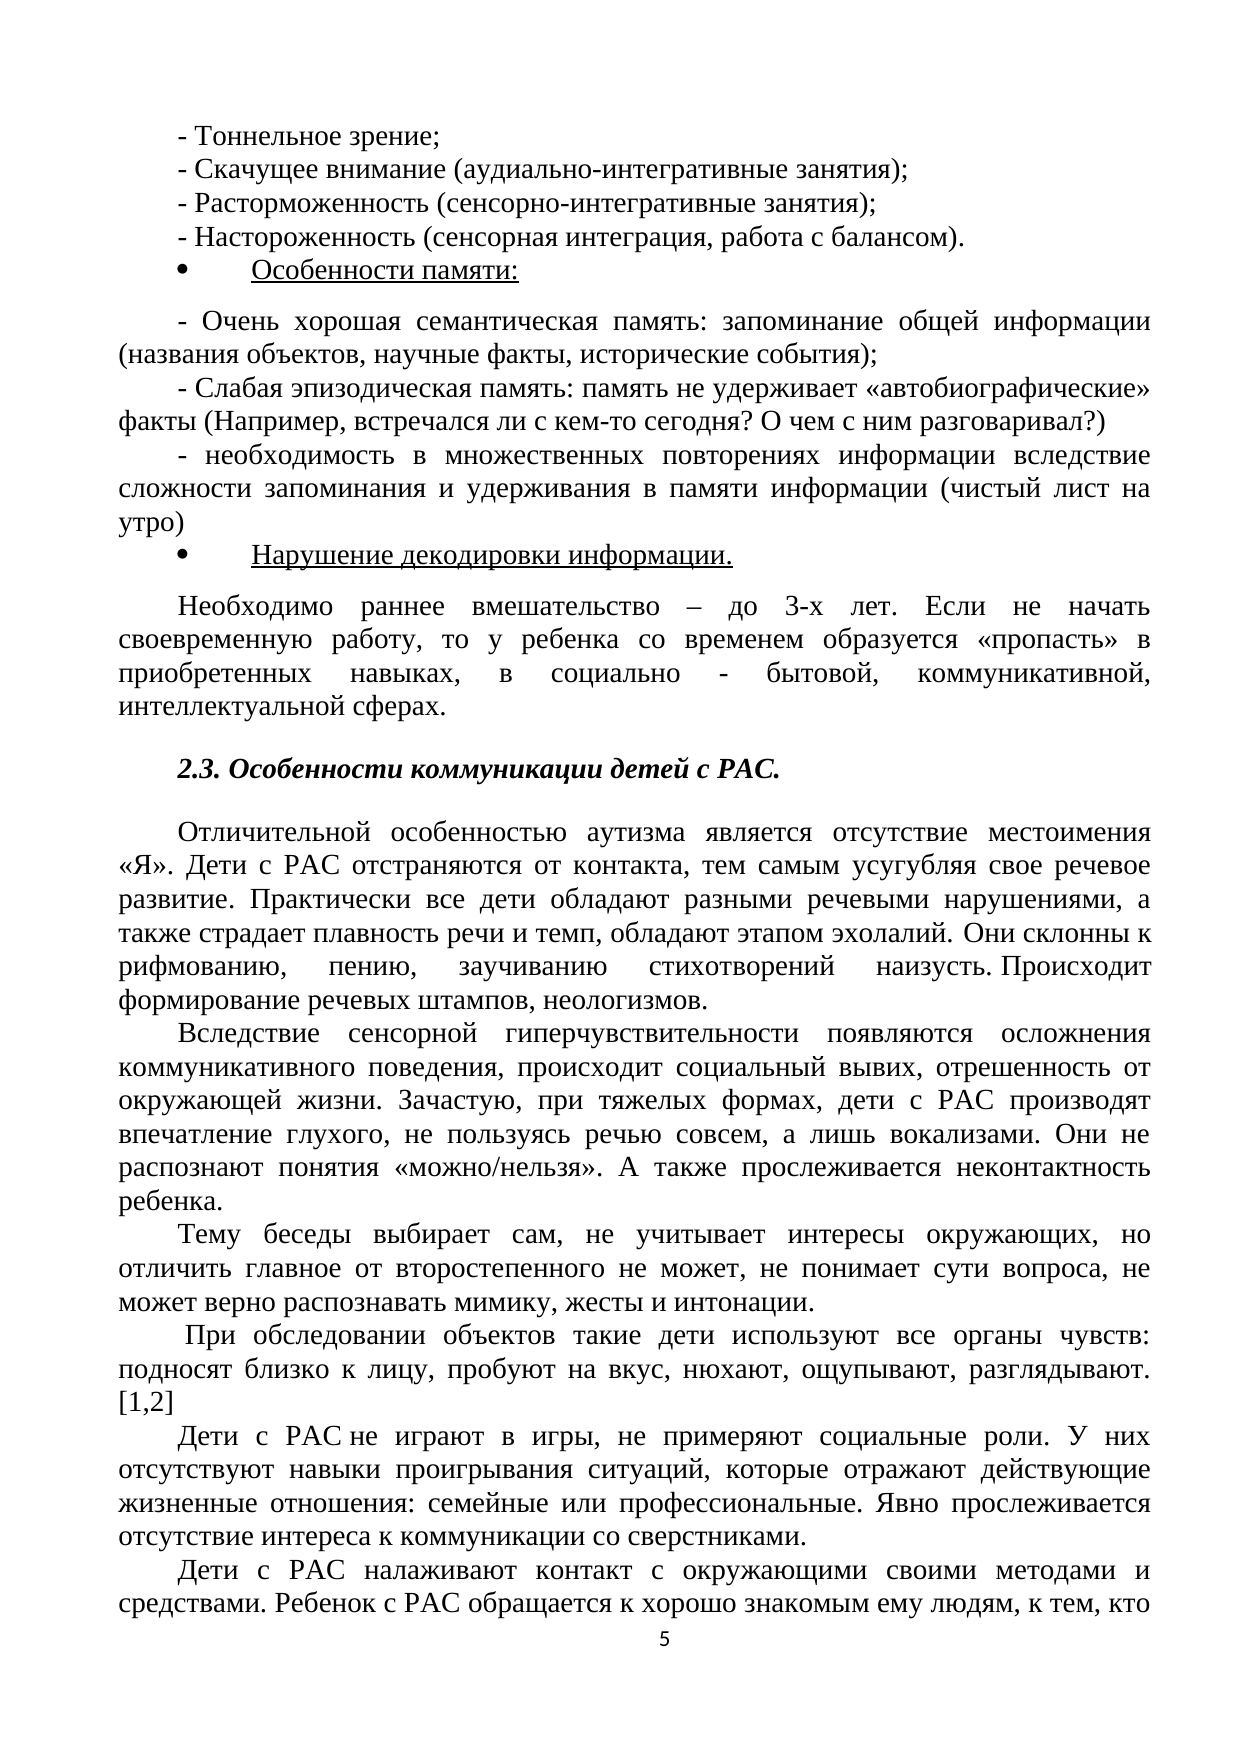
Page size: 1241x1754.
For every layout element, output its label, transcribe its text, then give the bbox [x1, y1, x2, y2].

text При обследовании объектов такие дети используют все органы чувств: подносят близко к лицу, пробуют на вкус, нюхают, ощупывают, разглядывают. [1,2] [118, 1317, 1152, 1418]
text Дети с РАС не играют в игры, не примеряют социальные роли. У них отсутствуют навыки проигрывания ситуаций, которые отражают действующие жизненные отношения: семейные или профессиональные. Явно прослеживается отсутствие интереса к коммуникации со сверстниками. [118, 1418, 1152, 1552]
text Тему беседы выбирает сам, не учитывает интересы окружающих, но отличить главное от второстепенного не может, не понимает сути вопроса, не может верно распознавать мимику, жесты и интонации. [118, 1217, 1152, 1317]
text - необходимость в множественных повторениях информации вследствие сложности запоминания и удерживания в памяти информации (чистый лист на утро) [118, 437, 1152, 537]
text - Настороженность (сенсорная интеграция, работа с балансом). [118, 219, 1152, 252]
text Отличительной особенностью аутизма является отсутствие местоимения «Я». Дети с РАС отстраняются от контакта, тем самым усугубляя свое речевое развитие. Практически все дети обладают разными речевыми нарушениями, а также страдает плавность речи и темп, обладают этапом эхолалий. Они склонны к рифмованию, пению, заучиванию стихотворений наизусть. Происходит формирование речевых штампов, неологизмов. [118, 814, 1152, 1015]
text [118, 1552, 1152, 1619]
text Вследствие сенсорной гиперчувствительности появляются осложнения коммуникативного поведения, происходит социальный вывих, отрешенность от окружающей жизни. Зачастую, при тяжелых формах, дети с РАС производят впечатление глухого, не пользуясь речью совсем, а лишь вокализами. Они не распознают понятия «можно/нельзя». А также прослеживается неконтактность ребенка. [118, 1015, 1152, 1217]
text - Слабая эпизодическая память: память не удерживает «автобиографические» факты (Например, встречался ли с кем-то сегодня? О чем с ним разговаривал?) [118, 370, 1152, 437]
text 2.3. Особенности коммуникации детей с РАС. [118, 751, 1152, 785]
text - Очень хорошая семантическая память: запоминание общей информации (названия объектов, научные факты, исторические события); [118, 303, 1152, 370]
text - Скачущее внимание (аудиально-интегративные занятия); [118, 152, 1152, 185]
text - Тоннельное зрение; [118, 118, 1152, 152]
list Нарушение декодировки информации. [118, 537, 1152, 571]
text - Расторможенность (сенсорно-интегративные занятия); [118, 185, 1152, 219]
list Особенности памяти: [118, 252, 1152, 286]
text Необходимо раннее вмешательство – до 3-х лет. Если не начать своевременную работу, то у ребенка со временем образуется «пропасть» в приобретенных навыках, в социально - бытовой, коммуникативной, интеллектуальной сферах. [118, 588, 1152, 722]
